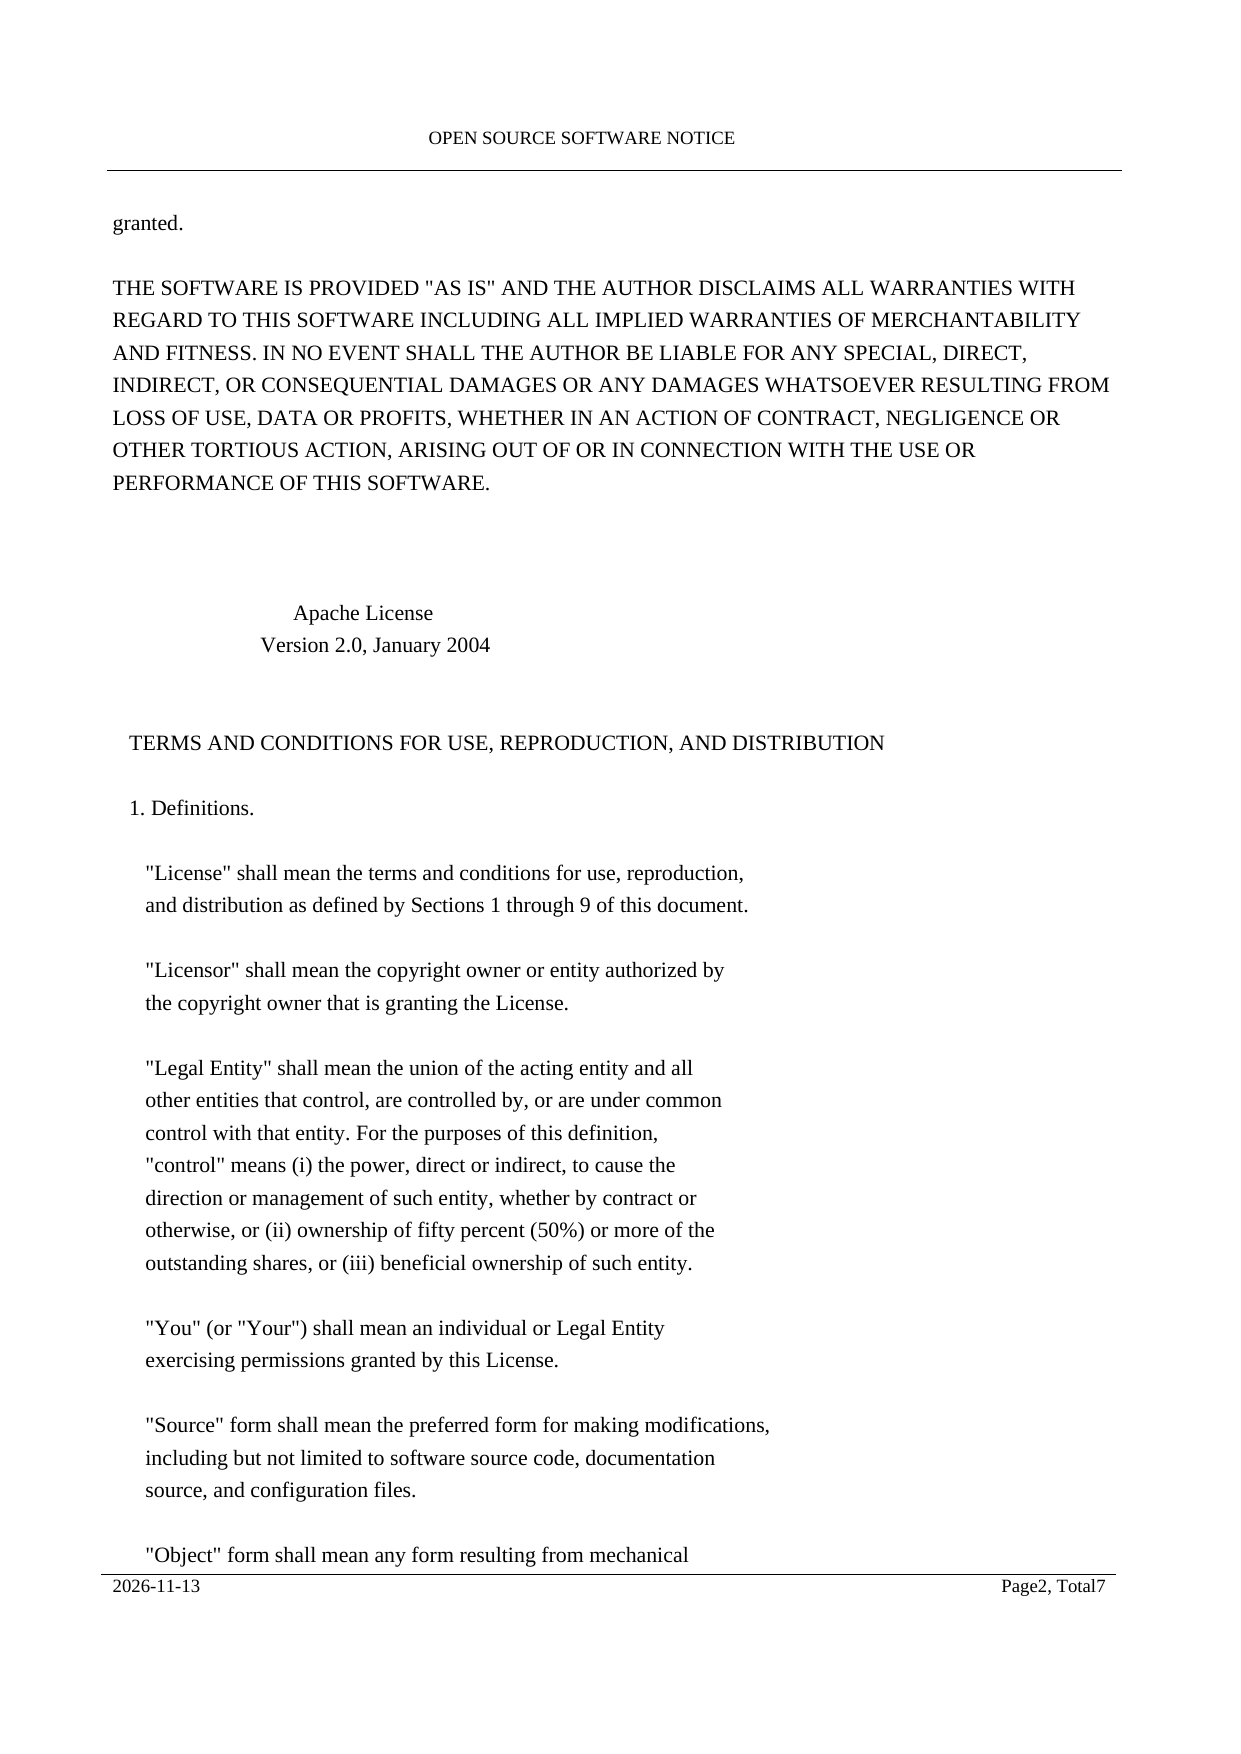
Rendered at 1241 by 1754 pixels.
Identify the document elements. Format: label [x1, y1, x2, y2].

text [112, 206, 1128, 1571]
